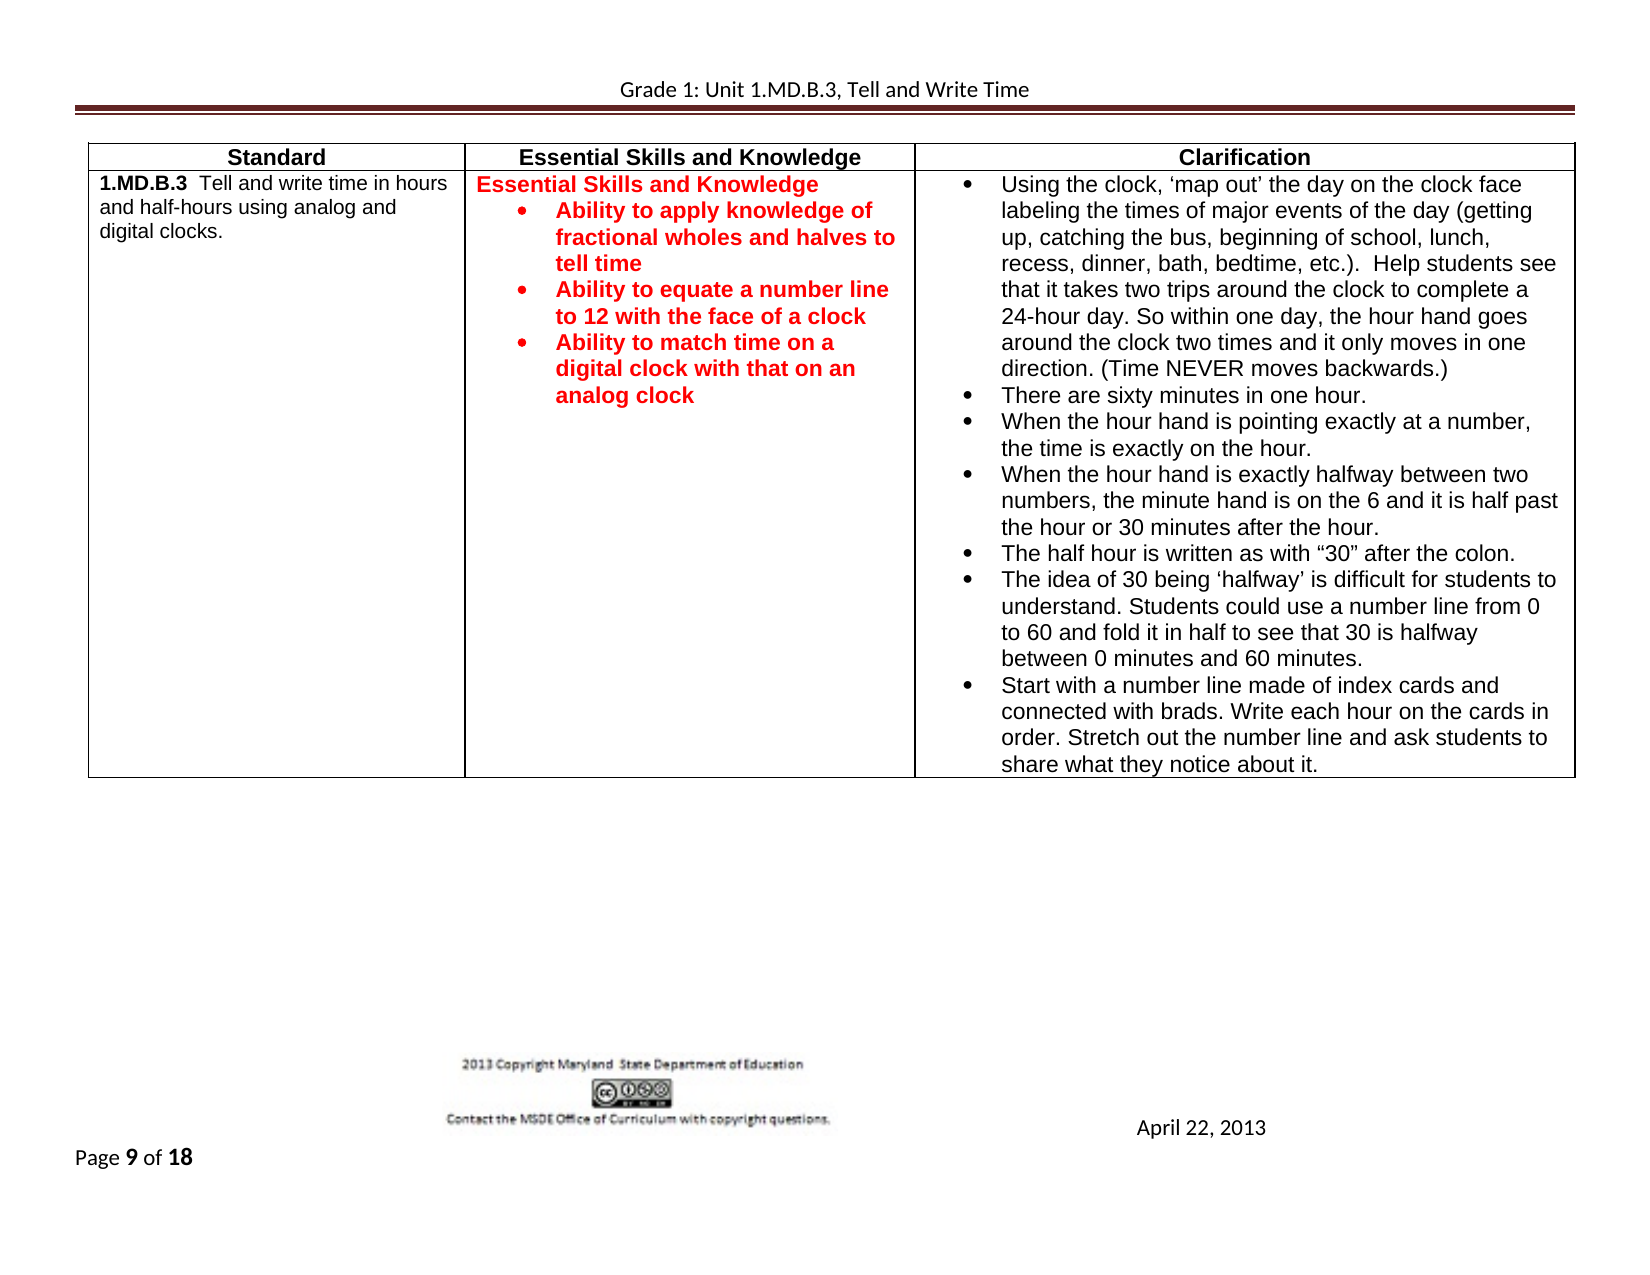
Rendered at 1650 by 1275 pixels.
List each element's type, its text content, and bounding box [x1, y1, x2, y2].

picture [442, 1052, 839, 1136]
table_cell Using the clock, ‘map out’ the day on the clock face labeling the times of major events of the day (getting up, catching the bus, beginning of school, lunch, recess, dinner, bath, bedtime, etc.). Help students see that it takes two trips around the clock to complete a 24-hour day. So within one day, the hour hand goes around the clock two times and it only moves in one direction. (Time NEVER moves backwards.) There are sixty minutes in one hour. When the hour hand is pointing exactly at a number, the time is exactly on the hour. When the hour hand is exactly halfway between two numbers, the minute hand is on the 6 and it is half past the hour or 30 minutes after the hour. The half hour is written as with “30” after the colon. The idea of 30 being ‘halfway’ is difficult for students to understand. Students could use a number line from 0 to 60 and fold it in half to see that 30 is halfway between 0 minutes and 60 minutes. Start with a number line made of index cards and connected with brads. Write each hour on the cards in order. Stretch out the number line and ask students to share what they notice about it. Then curve the number line around until the ‘12’ card reaches the top and is next to the 1 card, making a circle, or a clock face. Now allow students to share what they notice about it and guess what it could be. [916, 171, 1574, 777]
table_cell Essential Skills and Knowledge Ability to apply knowledge of fractional wholes and halves to tell time Ability to equate a number line to 12 with the face of a clock Ability to match time on a digital clock with that on an analog clock [466, 171, 914, 777]
table_header Standard [89, 144, 464, 170]
table_cell 1.MD.B.3 Tell and write time in hours and half-hours using analog and digital clocks. [89, 171, 464, 777]
table_header Clarification [916, 144, 1574, 170]
table_header Essential Skills and Knowledge [466, 144, 914, 170]
